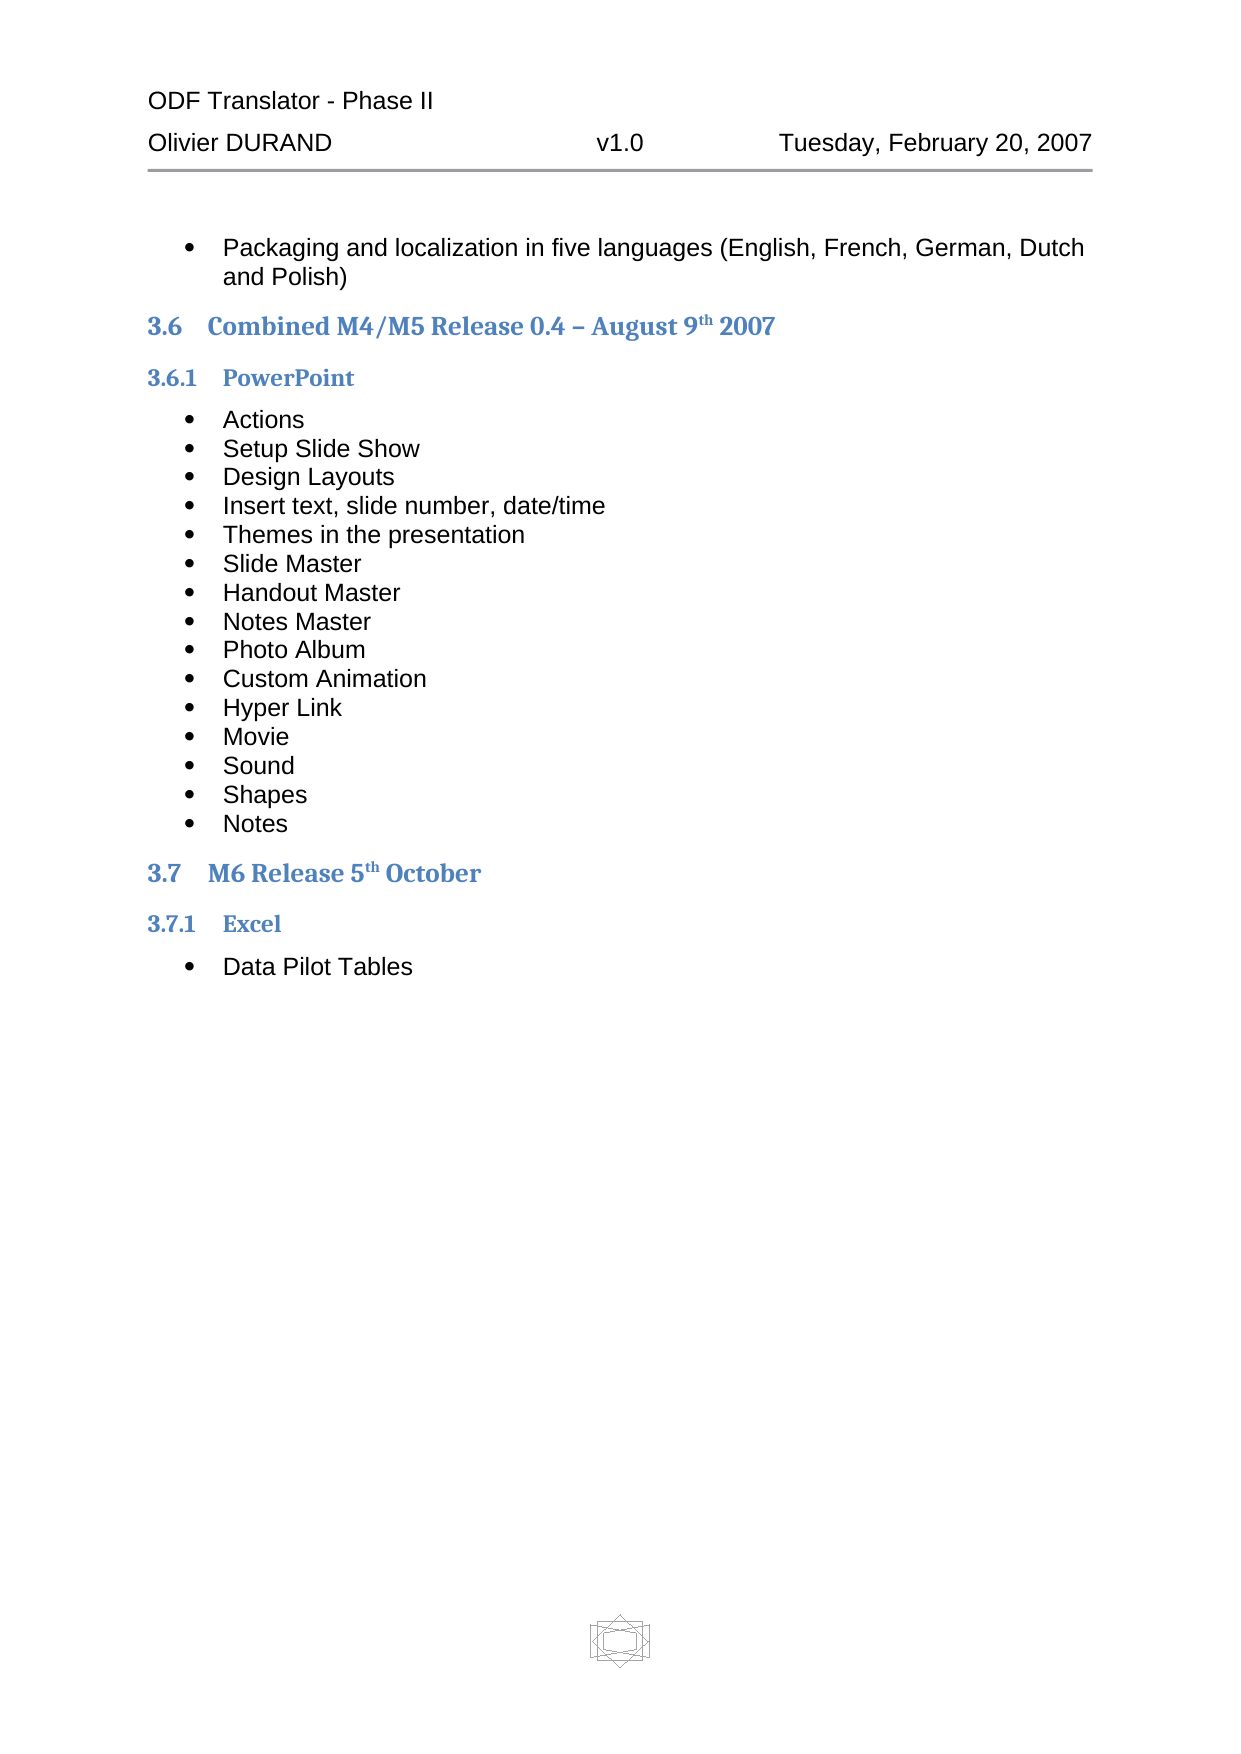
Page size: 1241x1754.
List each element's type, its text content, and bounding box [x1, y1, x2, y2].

list Sound [185, 751, 1093, 780]
list Design Layouts [185, 462, 1093, 491]
subtitle PowerPoint [148, 363, 1093, 392]
list Slide Master [185, 549, 1093, 578]
list Data Pilot Tables [185, 952, 1093, 980]
list Movie [185, 722, 1093, 751]
list Shapes [185, 780, 1093, 809]
list Custom Animation [185, 664, 1093, 693]
subtitle Combined M4/M5 Release 0.4 – August 9th 2007 [148, 311, 1093, 343]
list Insert text, slide number, date/time [185, 491, 1093, 520]
list Setup Slide Show [185, 433, 1093, 462]
subtitle M6 Release 5th October [148, 858, 1093, 889]
list Themes in the presentation [185, 520, 1093, 549]
list Notes Master [185, 607, 1093, 636]
list Notes [185, 809, 1093, 837]
list Packaging and localization in five languages (English, French, German, Dutch and Polish) [185, 233, 1093, 291]
list Hyper Link [185, 693, 1093, 722]
list Photo Album [185, 636, 1093, 664]
subtitle Excel [148, 910, 1093, 939]
list Handout Master [185, 578, 1093, 607]
list Actions [185, 405, 1093, 433]
